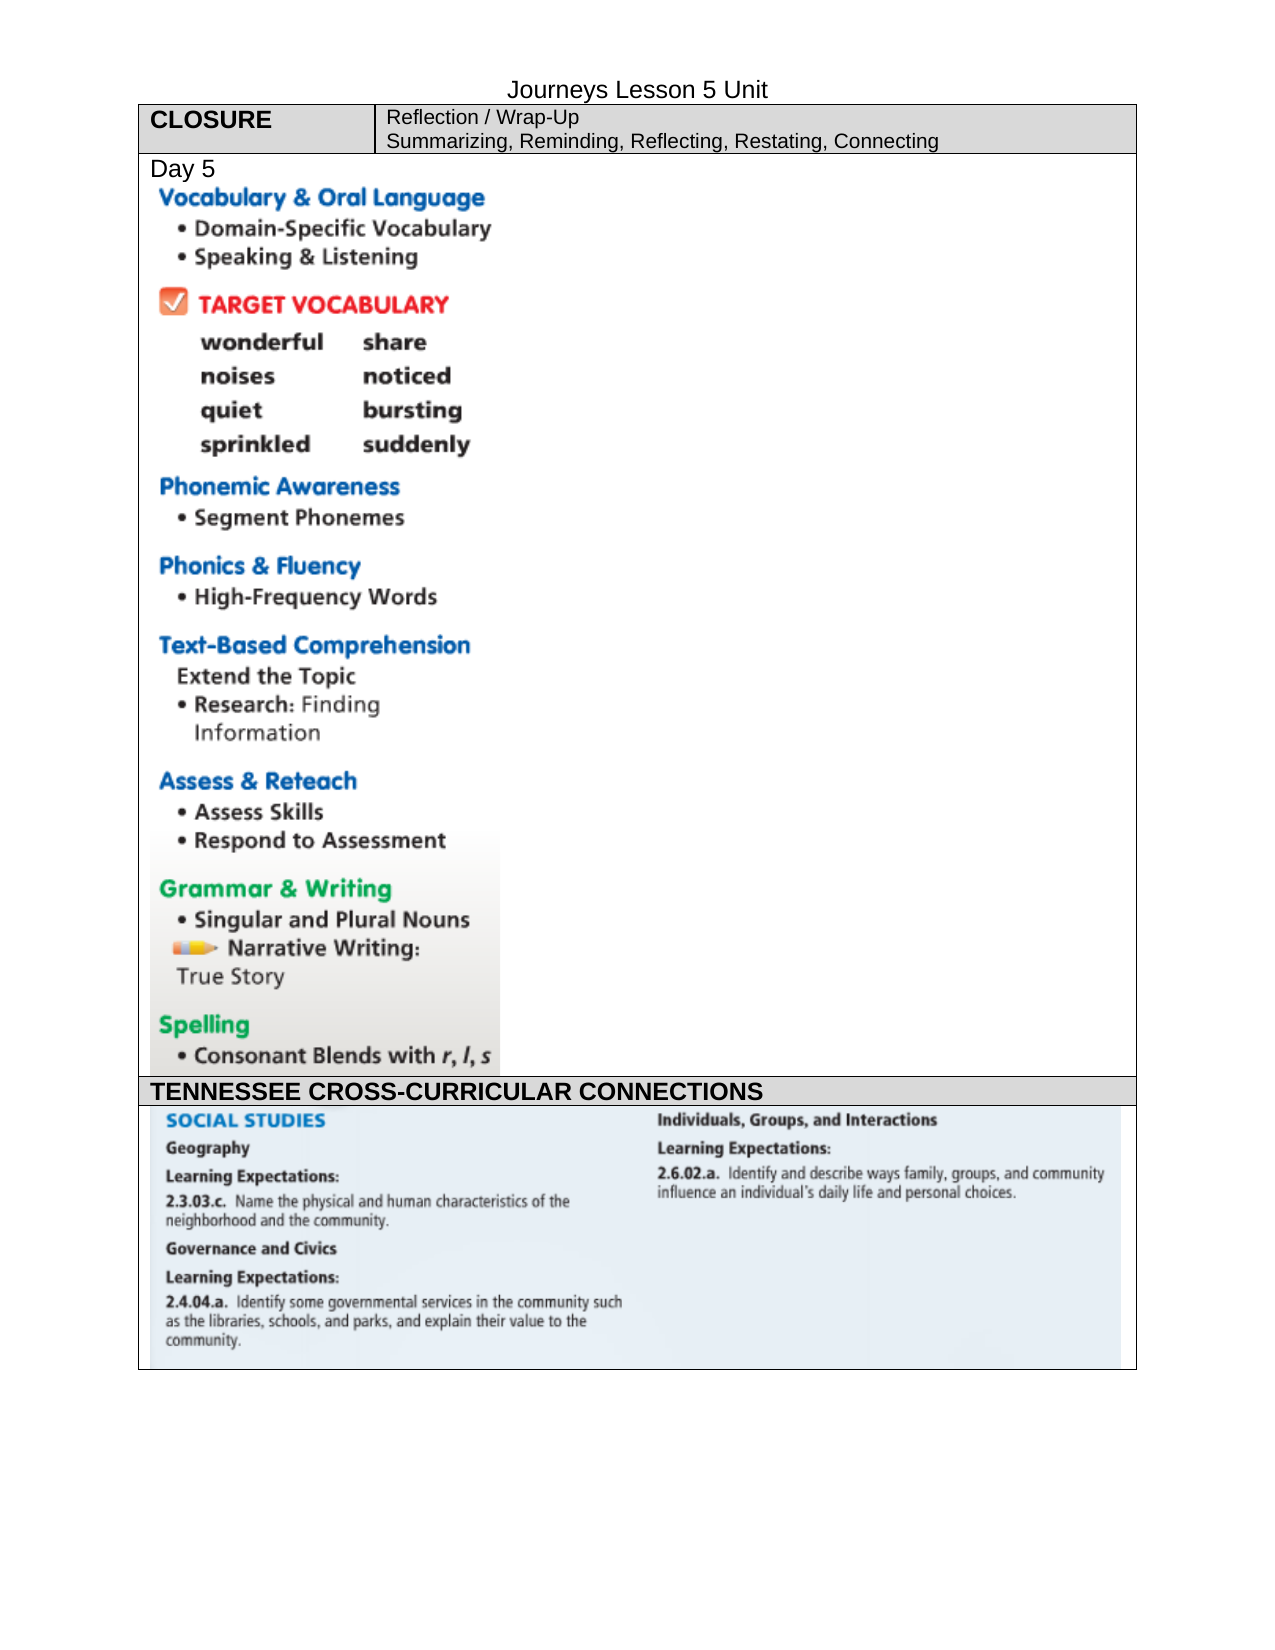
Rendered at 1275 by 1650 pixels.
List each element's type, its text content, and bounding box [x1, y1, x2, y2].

table_cell Day 5 [139, 154, 1136, 1076]
table_cell [1121, 1106, 1136, 1369]
table_header CLOSURE [139, 105, 374, 153]
picture [150, 182, 501, 1076]
picture [150, 1106, 1121, 1369]
table_cell TENNESSEE CROSS-CURRICULAR CONNECTIONS [139, 1077, 1136, 1105]
table_cell [139, 1106, 150, 1369]
table_header Reflection / Wrap-Up Summarizing, Reminding, Reflecting, Restating, Connecting [376, 105, 1136, 153]
